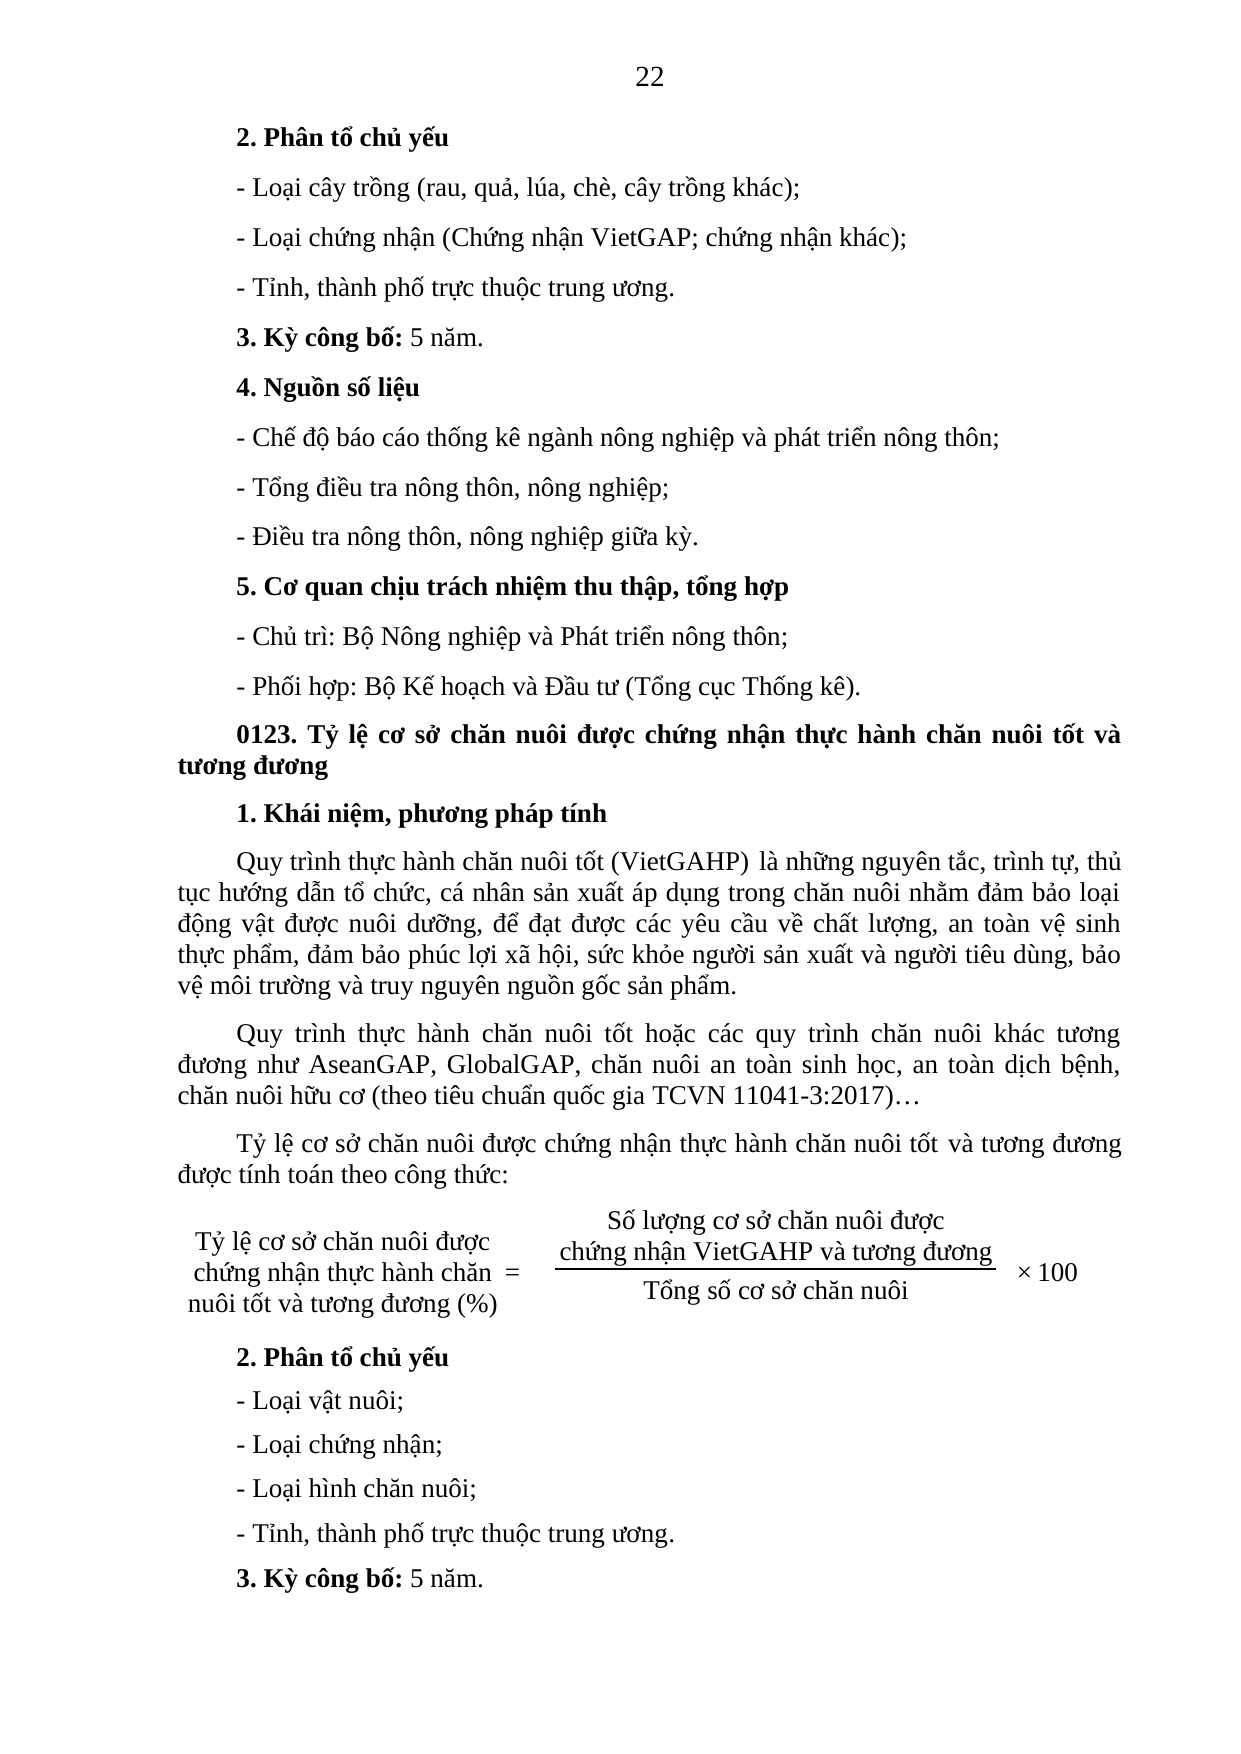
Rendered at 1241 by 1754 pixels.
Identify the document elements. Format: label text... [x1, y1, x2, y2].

text - Tổng điều tra nông thôn, nông nghiệp; [177, 471, 1122, 502]
text Quy trình thực hành chăn nuôi tốt hoặc các quy trình chăn nuôi khác tương đương như AseanGAP, GlobalGAP, chăn nuôi an toàn sinh học, an toàn dịch bệnh, chăn nuôi hữu cơ (theo tiêu chuẩn quốc gia TCVN 11041-3:2017)… [177, 1017, 1122, 1111]
text - Chế độ báo cáo thống kê ngành nông nghiệp và phát triển nông thôn; [177, 421, 1122, 452]
text 1. Khái niệm, phương pháp tính [177, 797, 1122, 828]
table_header × [996, 1202, 1037, 1341]
text 0123. Tỷ lệ cơ sở chăn nuôi được chứng nhận thực hành chăn nuôi tốt và tương đương [177, 718, 1122, 780]
table_header = [508, 1202, 555, 1341]
text Tỷ lệ cơ sở chăn nuôi được chứng nhận thực hành chăn nuôi tốt và tương đương được tính toán theo công thức: [177, 1127, 1122, 1189]
table_cell Tổng số cơ sở chăn nuôi [555, 1270, 996, 1341]
table_header 100 [1037, 1202, 1113, 1341]
text 2. Phân tổ chủ yếu [177, 121, 1122, 152]
text - Phối hợp: Bộ Kế hoạch và Đầu tư (Tổng cục Thống kê). [177, 670, 1122, 701]
text 5. Cơ quan chịu trách nhiệm thu thập, tổng hợp [177, 570, 1122, 602]
text - Điều tra nông thôn, nông nghiệp giữa kỳ. [177, 521, 1122, 552]
text Quy trình thực hành chăn nuôi tốt (VietGAHP) là những nguyên tắc, trình tự, thủ tục hướng dẫn tổ chức, cá nhân sản xuất áp dụng trong chăn nuôi nhằm đảm bảo loại động vật được nuôi dưỡng, để đạt được các yêu cầu về chất lượng, an toàn vệ sinh thực phẩm, đảm bảo phúc lợi xã hội, sức khỏe người sản xuất và người tiêu dùng, bảo vệ môi trường và truy nguyên nguồn gốc sản phẩm. [177, 845, 1122, 1001]
text 3. Kỳ công bố: 5 năm. [177, 1562, 1122, 1593]
text - Chủ trì: Bộ Nông nghiệp và Phát triển nông thôn; [177, 620, 1122, 651]
text - Loại chứng nhận; [177, 1428, 1122, 1459]
text - Loại cây trồng (rau, quả, lúa, chè, cây trồng khác); [177, 171, 1122, 202]
text - Loại vật nuôi; [177, 1384, 1122, 1416]
text - Tỉnh, thành phố trực thuộc trung ương. [177, 271, 1122, 302]
text - Tỉnh, thành phố trực thuộc trung ương. [177, 1517, 1122, 1548]
table_header Tỷ lệ cơ sở chăn nuôi được chứng nhận thực hành chăn nuôi tốt và tương đương (%) [177, 1202, 508, 1341]
text 4. Nguồn số liệu [177, 371, 1122, 402]
text 2. Phân tổ chủ yếu [177, 1341, 1122, 1372]
text - Loại hình chăn nuôi; [177, 1472, 1122, 1503]
text - Loại chứng nhận (Chứng nhận VietGAP; chứng nhận khác); [177, 221, 1122, 252]
text 3. Kỳ công bố: 5 năm. [177, 321, 1122, 352]
table_header Số lượng cơ sở chăn nuôi được chứng nhận VietGAHP và tương đương [555, 1202, 996, 1268]
